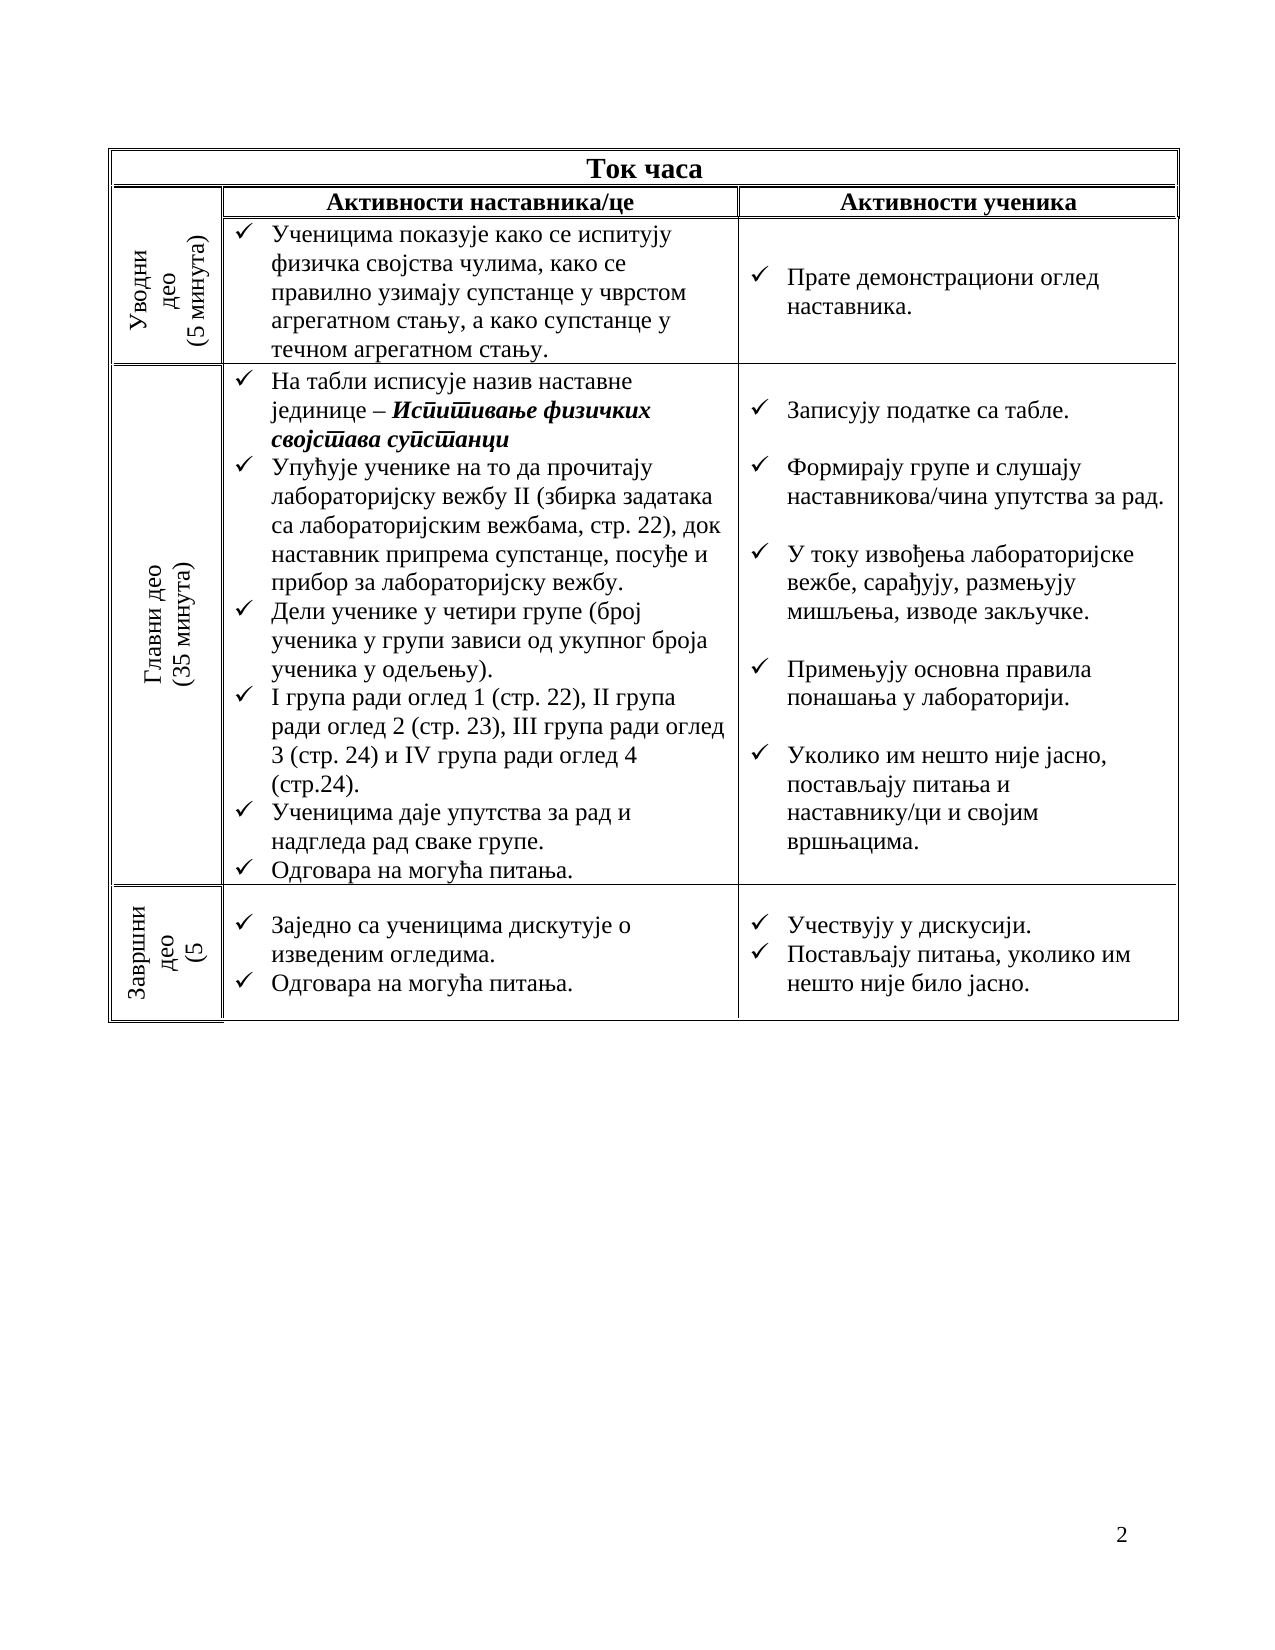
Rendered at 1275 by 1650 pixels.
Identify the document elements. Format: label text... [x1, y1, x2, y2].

table_cell Главни део (35 минута) [110, 363, 222, 884]
table_cell [110, 184, 222, 216]
table_cell Активности наставника/це [224, 188, 737, 216]
table_cell Активности ученика [738, 184, 1179, 216]
table_header Ток часа [112, 151, 1177, 184]
table_cell Завршни део (5 минута) [112, 884, 222, 1020]
table_cell Заједно са ученицима дискутује о изведеним огледима. Одговара на могућа питања. [223, 885, 738, 1020]
table_cell Уводни део (5 минута) [112, 216, 221, 363]
table_cell Ученицима показује како се испитују физичка својства чулима, како се правилно узимају супстанце у чврстом агрегатном стању, а како супстанце у течном агрегатном стању. [224, 219, 738, 363]
table_cell Учествују у дискусији. Постављају питања, уколико им нешто није било јасно. [738, 884, 1178, 1020]
table_cell Прате демонстрациони оглед наставника. [739, 216, 1178, 363]
table_cell На табли исписује назив наставне јединице – Испитивање физичких својстава супстанци Упућује ученике на то да прочитају лабораторијску вежбу II (збирка задатака са лабораторијским вежбама, стр. 22), док наставник припрема супстанце, посуђе и прибор за лабораторијску вежбу. Дели ученике у четири групе (број ученика у групи зависи од укупног броја ученика у одељењу). I група ради оглед 1 (стр. 22), II група ради оглед 2 (стр. 23), III група ради оглед 3 (стр. 24) и IV група ради оглед 4 (стр.24). Ученицима даје упутства за рад и надгледа рад сваке групе. Одговара на могућа питања. [224, 364, 738, 884]
table_cell Записују податке са табле. Формирају групе и слушају наставникова/чина упутства за рад. У току извођења лабораторијске вежбе, сарађују, размењују мишљења, изводе закључке. Примењују основна правила понашања у лабораторији. Уколико им нешто није јасно, постављају питања и наставнику/ци и својим вршњацима. [739, 363, 1178, 884]
